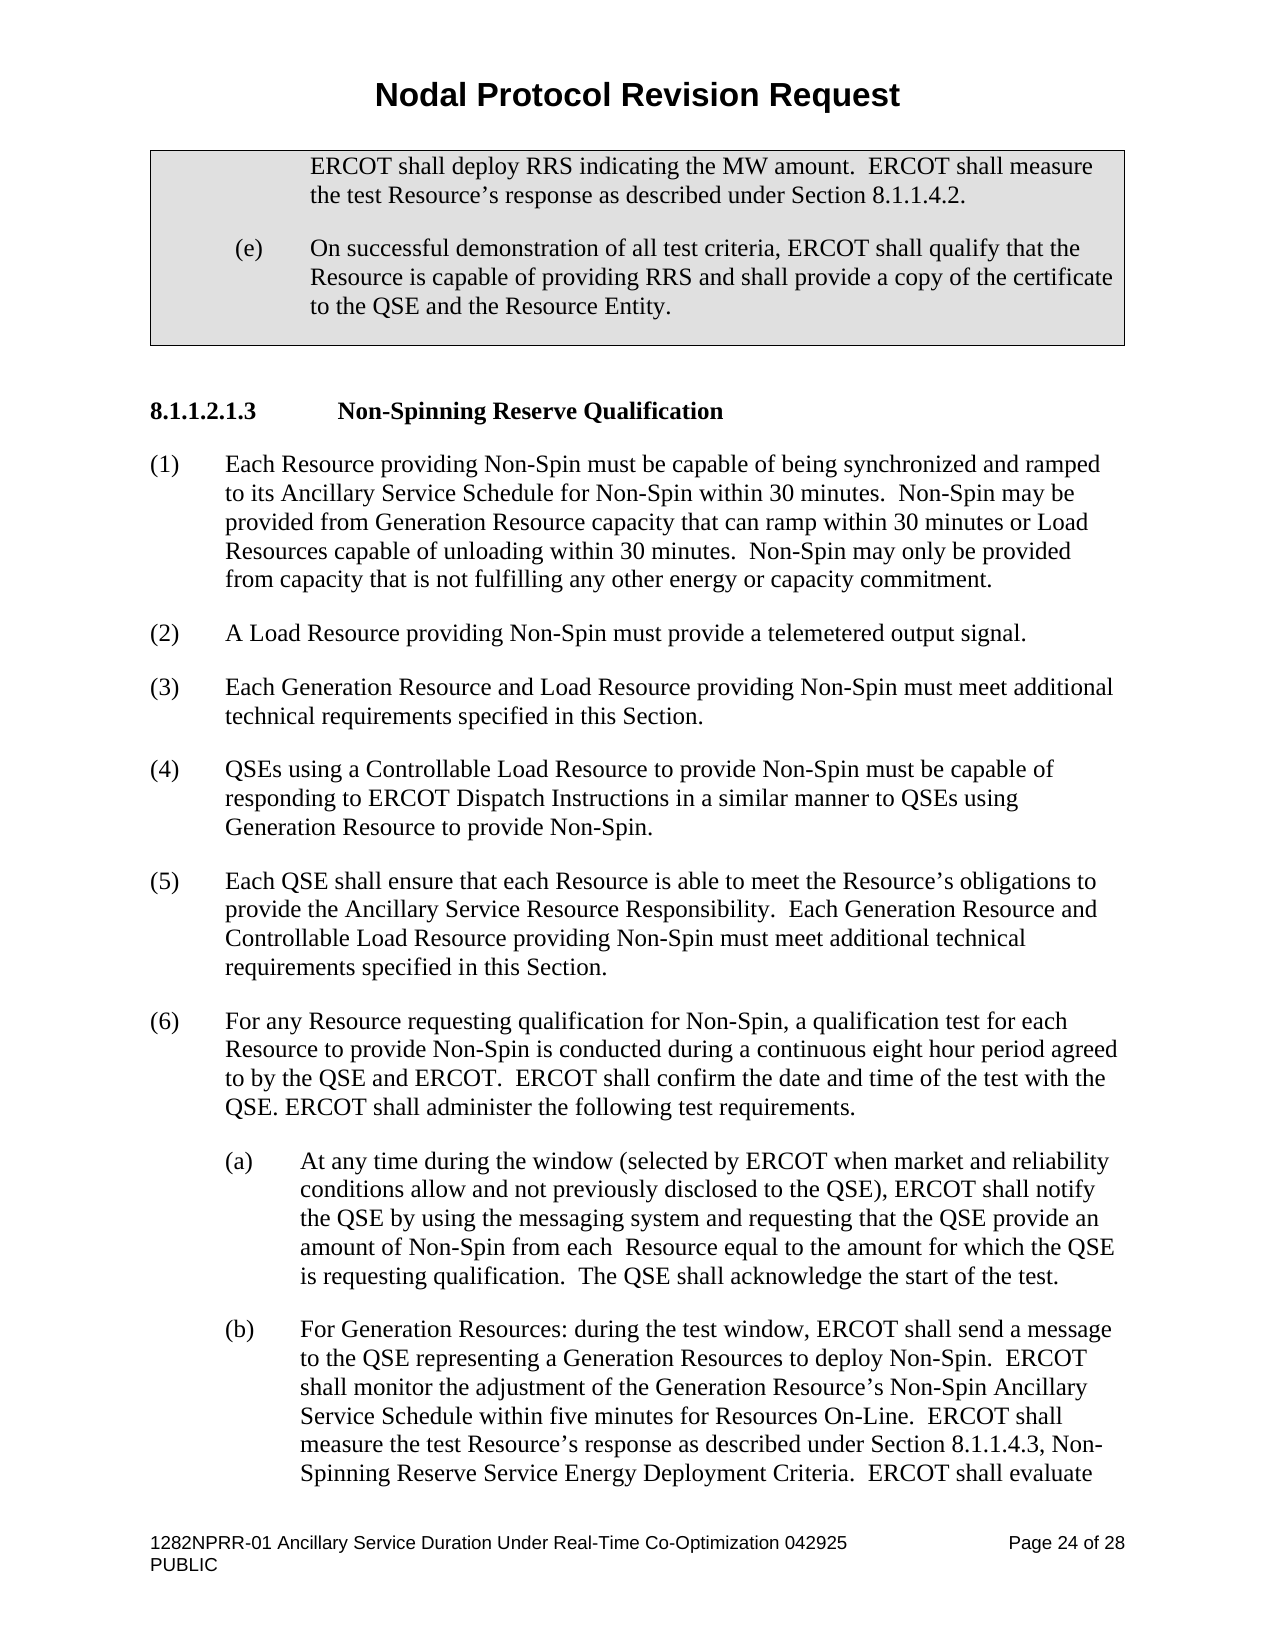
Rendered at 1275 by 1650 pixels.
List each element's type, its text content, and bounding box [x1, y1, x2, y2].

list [225, 1314, 1125, 1487]
list (a) At any time during the window (selected by ERCOT when market and reliability conditions allow and not previously disclosed to the QSE), ERCOT shall notify the QSE by using the messaging system and requesting that the QSE provide an amount of Non-Spin from each Resource equal to the amount for which the QSE is requesting qualification. The QSE shall acknowledge the start of the test. [225, 1146, 1125, 1289]
list (3) Each Generation Resource and Load Resource providing Non-Spin must meet additional technical requirements specified in this Section. [150, 672, 1125, 729]
list (5) Each QSE shall ensure that each Resource is able to meet the Resource’s obligations to provide the Ancillary Service Resource Responsibility. Each Generation Resource and Controllable Load Resource providing Non-Spin must meet additional technical requirements specified in this Section. [150, 866, 1125, 981]
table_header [151, 151, 1124, 345]
list (1) Each Resource providing Non-Spin must be capable of being synchronized and ramped to its Ancillary Service Schedule for Non-Spin within 30 minutes. Non-Spin may be provided from Generation Resource capacity that can ramp within 30 minutes or Load Resources capable of unloading within 30 minutes. Non-Spin may only be provided from capacity that is not fulfilling any other energy or capacity commitment. [150, 449, 1125, 593]
list (2) A Load Resource providing Non-Spin must provide a telemetered output signal. [150, 618, 1125, 647]
list (4) QSEs using a Controllable Load Resource to provide Non-Spin must be capable of responding to ERCOT Dispatch Instructions in a similar manner to QSEs using Generation Resource to provide Non-Spin. [150, 754, 1125, 841]
text 8.1.1.2.1.3 Non-Spinning Reserve Qualification [150, 396, 1125, 424]
list (6) For any Resource requesting qualification for Non-Spin, a qualification test for each Resource to provide Non-Spin is conducted during a continuous eight hour period agreed to by the QSE and ERCOT. ERCOT shall confirm the date and time of the test with the QSE. ERCOT shall administer the following test requirements. [150, 1006, 1125, 1121]
